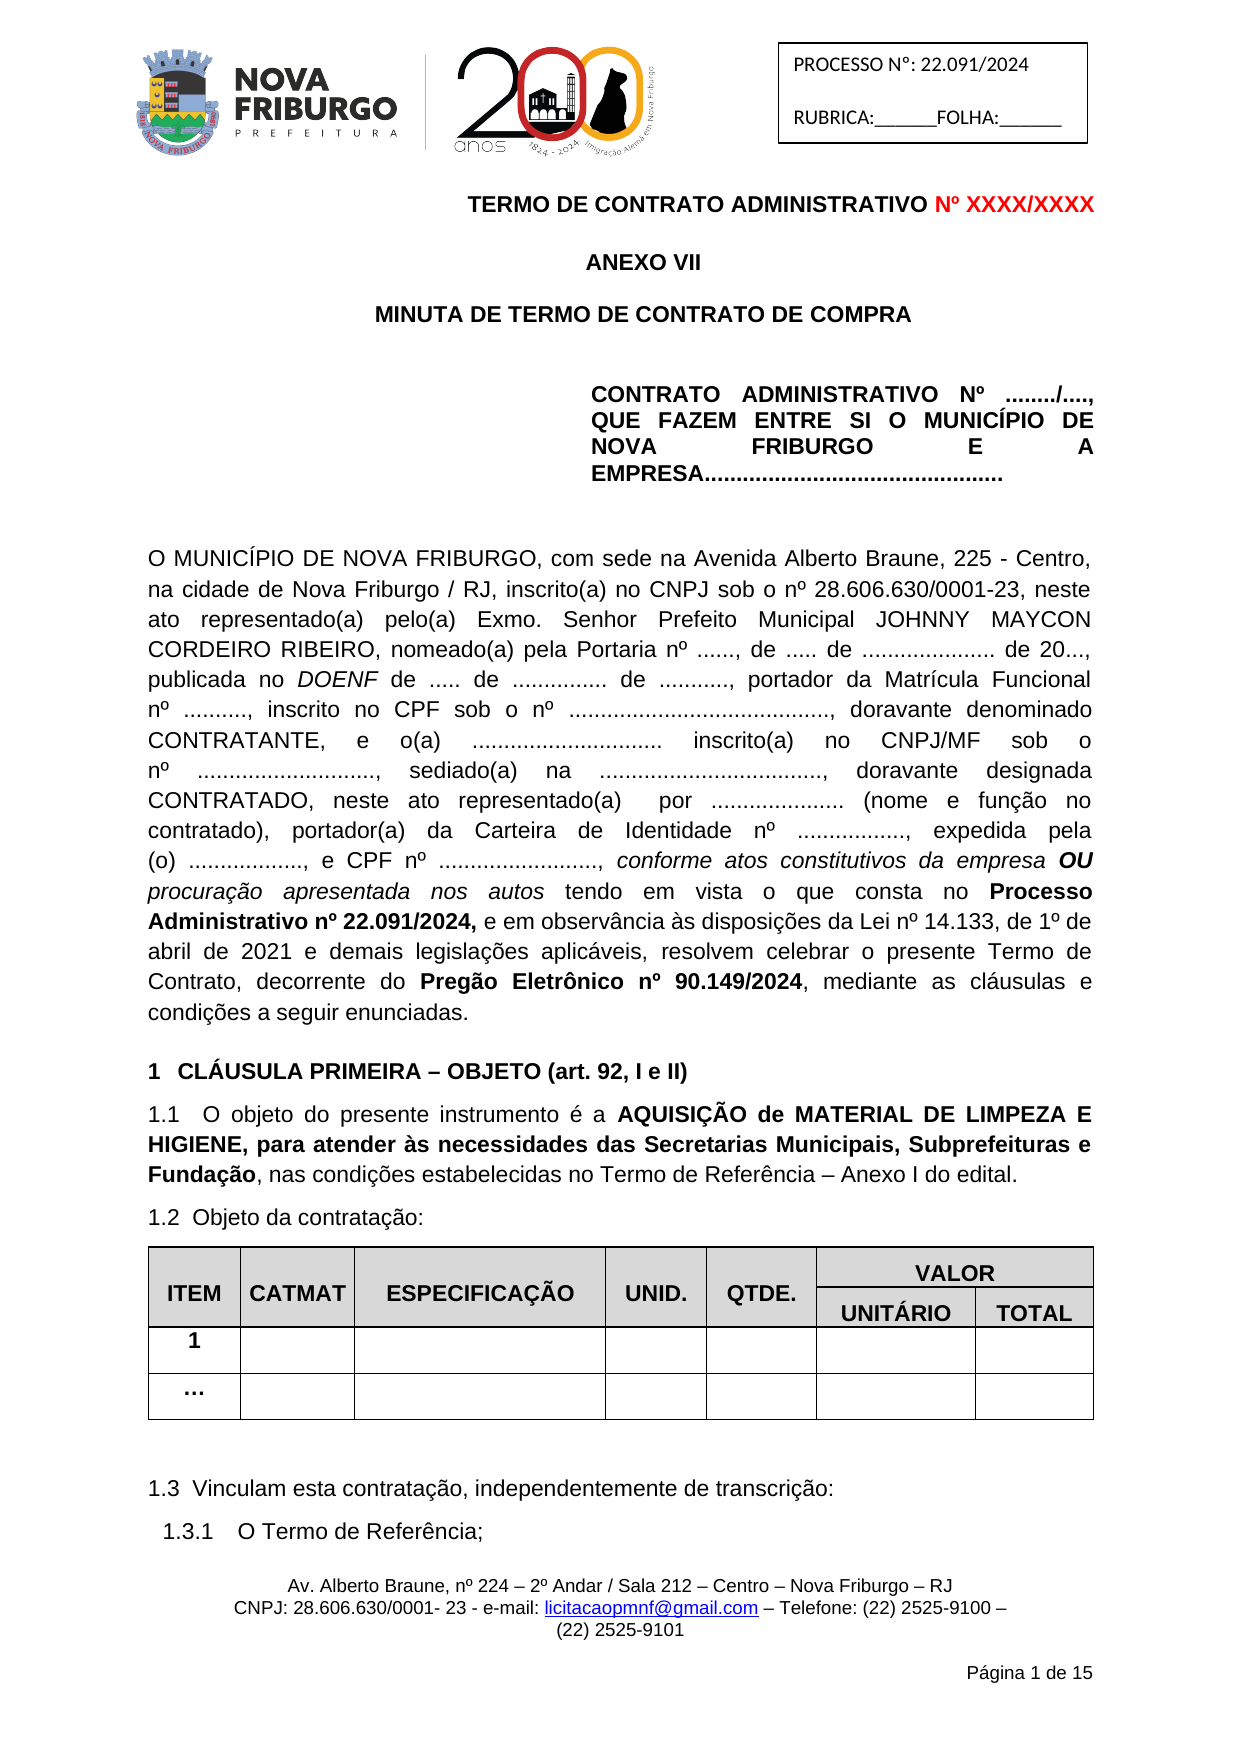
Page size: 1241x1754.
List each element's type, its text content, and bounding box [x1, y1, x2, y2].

picture [109, 14, 687, 185]
table_cell [241, 1374, 354, 1419]
list CLÁUSULA PRIMEIRA – OBJETO (art. 92, I e II) [148, 1058, 1092, 1084]
text CONTRATO ADMINISTRATIVO Nº ......../...., QUE FAZEM ENTRE SI O MUNICÍPIO DE NOVA FRIBURGO E A EMPRESA............................................... [591, 381, 1094, 486]
table_cell [355, 1374, 605, 1419]
table_header VALOR [817, 1248, 1093, 1286]
text ANEXO VII [192, 249, 1094, 275]
table_cell [606, 1328, 706, 1372]
list Objeto da contratação: [148, 1204, 1092, 1230]
table_cell UNITÁRIO [817, 1288, 975, 1326]
table_cell [817, 1374, 975, 1419]
list O Termo de Referência; [162, 1518, 1092, 1544]
table_cell [355, 1328, 605, 1372]
table_header UNID. [606, 1248, 706, 1326]
table_header CATMAT [241, 1248, 354, 1326]
table_header ITEM [149, 1248, 240, 1326]
table_cell [976, 1374, 1093, 1419]
text O MUNICÍPIO DE NOVA FRIBURGO, com sede na Avenida Alberto Braune, 225 - Centro, na cidade de Nova Friburgo / RJ, inscrito(a) no CNPJ sob o nº 28.606.630/0001-23, neste ato representado(a) pelo(a) Exmo. Senhor Prefeito Municipal JOHNNY MAYCON CORDEIRO RIBEIRO, nomeado(a) pela Portaria nº ......, de ..... de ..................... de 20..., publicada no DOENF de ..... de ............... de ..........., portador da Matrícula Funcional nº .........., inscrito no CPF sob o nº ........................................., doravante denominado CONTRATANTE, e o(a) .............................. inscrito(a) no CNPJ/MF sob o nº ............................, sediado(a) na ..................................., doravante designada CONTRATADO, neste ato representado(a) por ..................... (nome e função no contratado), portador(a) da Carteira de Identidade nº ................., expedida pela (o) .................., e CPF nº ........................., conforme atos constitutivos da empresa OU procuração apresentada nos autos tendo em vista o que consta no Processo Administrativo nº 22.091/2024, e em observância às disposições da Lei nº 14.133, de 1º de abril de 2021 e demais legislações aplicáveis, resolvem celebrar o presente Termo de Contrato, decorrente do Pregão Eletrônico nº 90.149/2024, mediante as cláusulas e condições a seguir enunciadas. [148, 545, 1092, 1025]
table_header ESPECIFICAÇÃO [355, 1248, 605, 1326]
table_cell [707, 1374, 816, 1419]
list O objeto do presente instrumento é a AQUISIÇÃO de MATERIAL DE LIMPEZA E HIGIENE, para atender às necessidades das Secretarias Municipais, Subprefeituras e Fundação, nas condições estabelecidas no Termo de Referência – Anexo I do edital. [148, 1101, 1092, 1187]
table_cell … [149, 1374, 240, 1419]
table_cell TOTAL [976, 1288, 1093, 1326]
table_cell [817, 1328, 975, 1372]
text MINUTA DE TERMO DE CONTRATO DE COMPRA [192, 301, 1094, 328]
table_cell [241, 1328, 354, 1372]
table_cell [976, 1328, 1093, 1372]
table_cell [707, 1328, 816, 1372]
table_cell 1 [149, 1328, 240, 1372]
table_header QTDE. [707, 1248, 816, 1326]
table_cell [606, 1374, 706, 1419]
list Vinculam esta contratação, independentemente de transcrição: [148, 1475, 1092, 1501]
